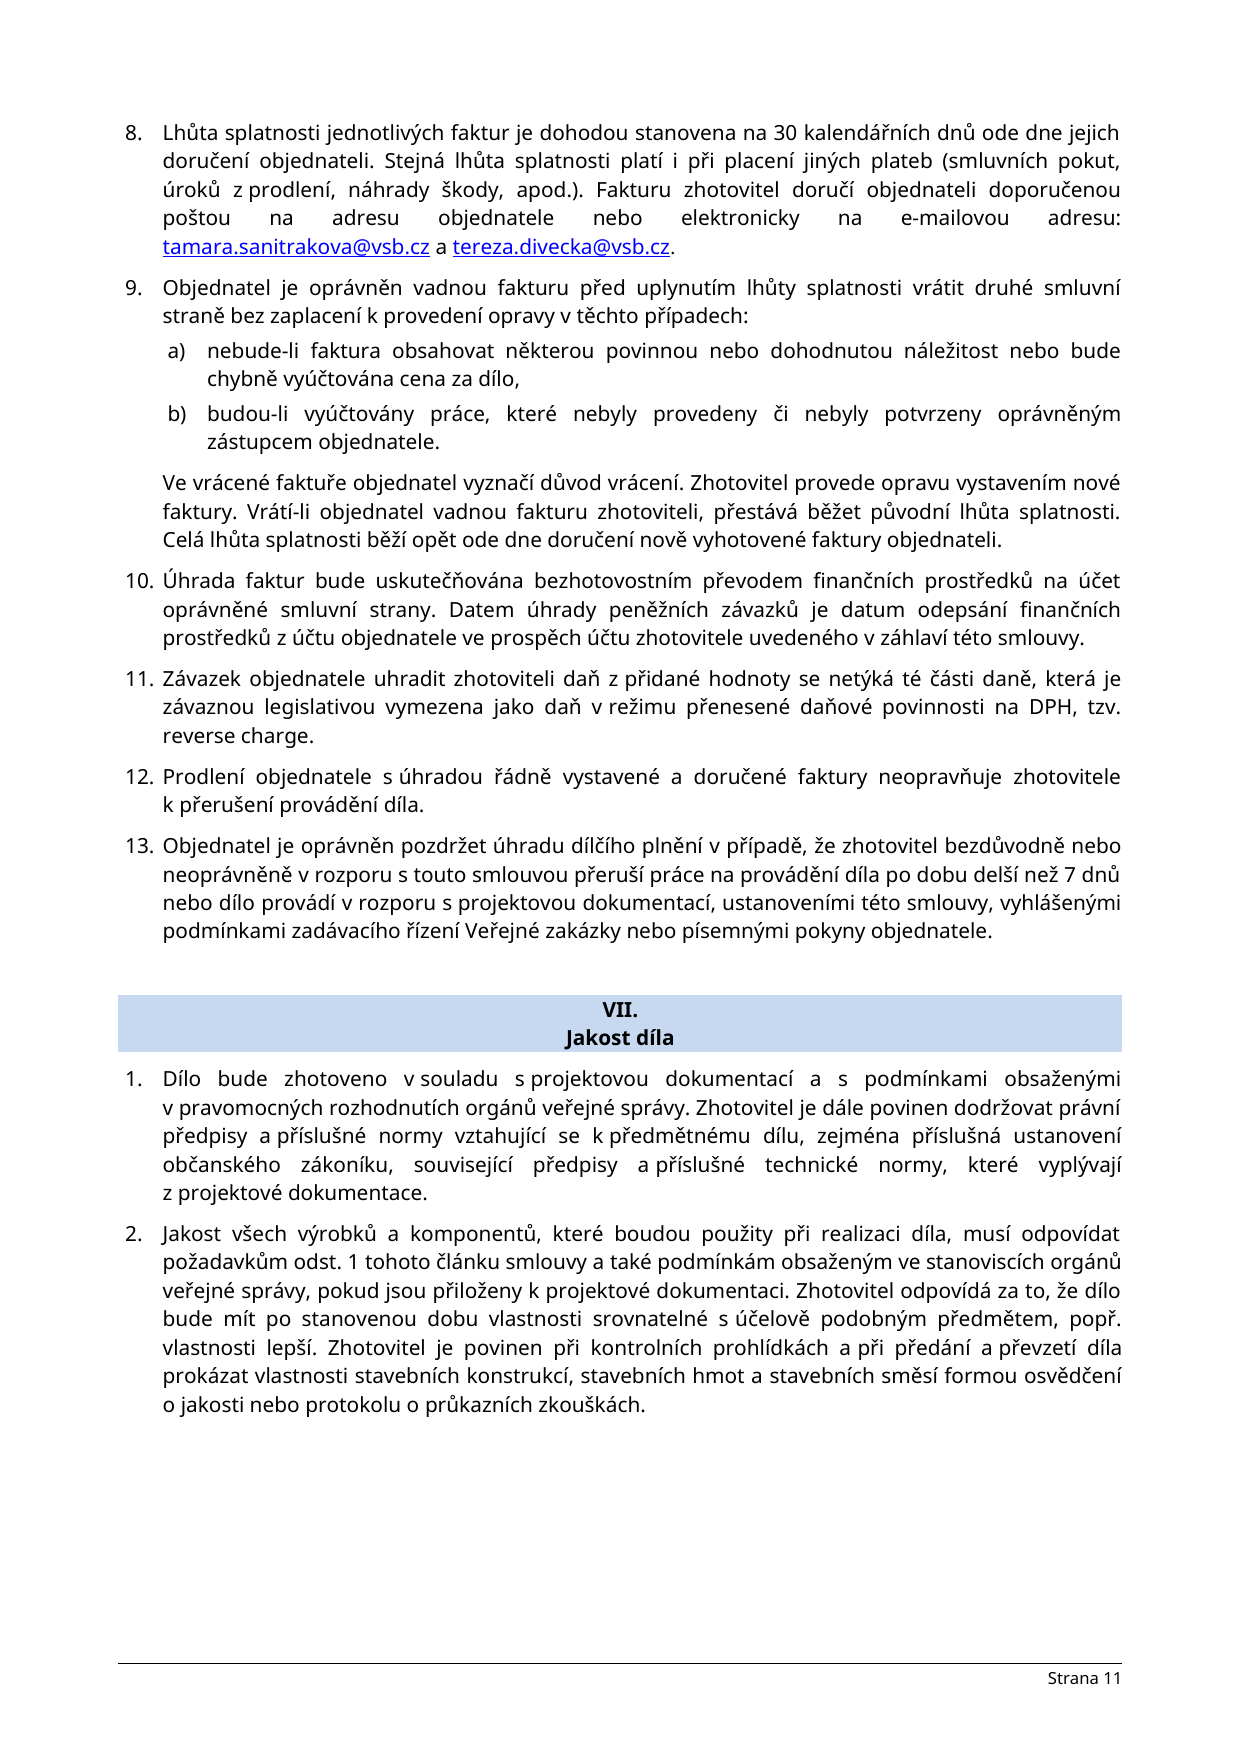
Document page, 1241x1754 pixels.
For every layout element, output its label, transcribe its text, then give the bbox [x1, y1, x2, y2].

list Objednatel je oprávněn vadnou fakturu před uplynutím lhůty splatnosti vrátit druhé smluvní straně bez zaplacení k provedení opravy v těchto případech: [125, 273, 1122, 330]
text Jakost díla [118, 1023, 1122, 1052]
list Objednatel je oprávněn pozdržet úhradu dílčího plnění v případě, že zhotovitel bezdůvodně nebo neoprávněně v rozporu s touto smlouvou přeruší práce na provádění díla po dobu delší než 7 dnů nebo dílo provádí v rozporu s projektovou dokumentací, ustanoveními této smlouvy, vyhlášenými podmínkami zadávacího řízení Veřejné zakázky nebo písemnými pokyny objednatele. [125, 831, 1122, 945]
list Prodlení objednatele s úhradou řádně vystavené a doručené faktury neopravňuje zhotovitele k přerušení provádění díla. [125, 762, 1122, 819]
list nebude-li faktura obsahovat některou povinnou nebo dohodnutou náležitost nebo bude chybně vyúčtována cena za dílo, [167, 336, 1122, 393]
list Úhrada faktur bude uskutečňována bezhotovostním převodem finančních prostředků na účet oprávněné smluvní strany. Datem úhrady peněžních závazků je datum odepsání finančních prostředků z účtu objednatele ve prospěch účtu zhotovitele uvedeného v záhlaví této smlouvy. [125, 566, 1122, 652]
list Jakost všech výrobků a komponentů, které boudou použity při realizaci díla, musí odpovídat požadavkům odst. 1 tohoto článku smlouvy a také podmínkám obsaženým ve stanoviscích orgánů veřejné správy, pokud jsou přiloženy k projektové dokumentaci. Zhotovitel odpovídá za to, že dílo bude mít po stanovenou dobu vlastnosti srovnatelné s účelově podobným předmětem, popř. vlastnosti lepší. Zhotovitel je povinen při kontrolních prohlídkách a při předání a převzetí díla prokázat vlastnosti stavebních konstrukcí, stavebních hmot a stavebních směsí formou osvědčení o jakosti nebo protokolu o průkazních zkouškách. [125, 1219, 1122, 1418]
text VII. [118, 995, 1122, 1023]
list Lhůta splatnosti jednotlivých faktur je dohodou stanovena na 30 kalendářních dnů ode dne jejich doručení objednateli. Stejná lhůta splatnosti platí i při placení jiných plateb (smluvních pokut, úroků z prodlení, náhrady škody, apod.). Fakturu zhotovitel doručí objednateli doporučenou poštou na adresu objednatele nebo elektronicky na e-mailovou adresu: tamara.sanitrakova@vsb.cz a tereza.divecka@vsb.cz. [125, 118, 1122, 260]
list budou-li vyúčtovány práce, které nebyly provedeny či nebyly potvrzeny oprávněným zástupcem objednatele. [167, 399, 1122, 456]
list Závazek objednatele uhradit zhotoviteli daň z přidané hodnoty se netýká té části daně, která je závaznou legislativou vymezena jako daň v režimu přenesené daňové povinnosti na DPH, tzv. reverse charge. [125, 664, 1122, 749]
list Dílo bude zhotoveno v souladu s projektovou dokumentací a s podmínkami obsaženými v pravomocných rozhodnutích orgánů veřejné správy. Zhotovitel je dále povinen dodržovat právní předpisy a příslušné normy vztahující se k předmětnému dílu, zejména příslušná ustanovení občanského zákoníku, související předpisy a příslušné technické normy, které vyplývají z projektové dokumentace. [125, 1064, 1122, 1207]
text Ve vrácené faktuře objednatel vyznačí důvod vrácení. Zhotovitel provede opravu vystavením nové faktury. Vrátí-li objednatel vadnou fakturu zhotoviteli, přestává běžet původní lhůta splatnosti. Celá lhůta splatnosti běží opět ode dne doručení nově vyhotovené faktury objednateli. [162, 468, 1122, 554]
